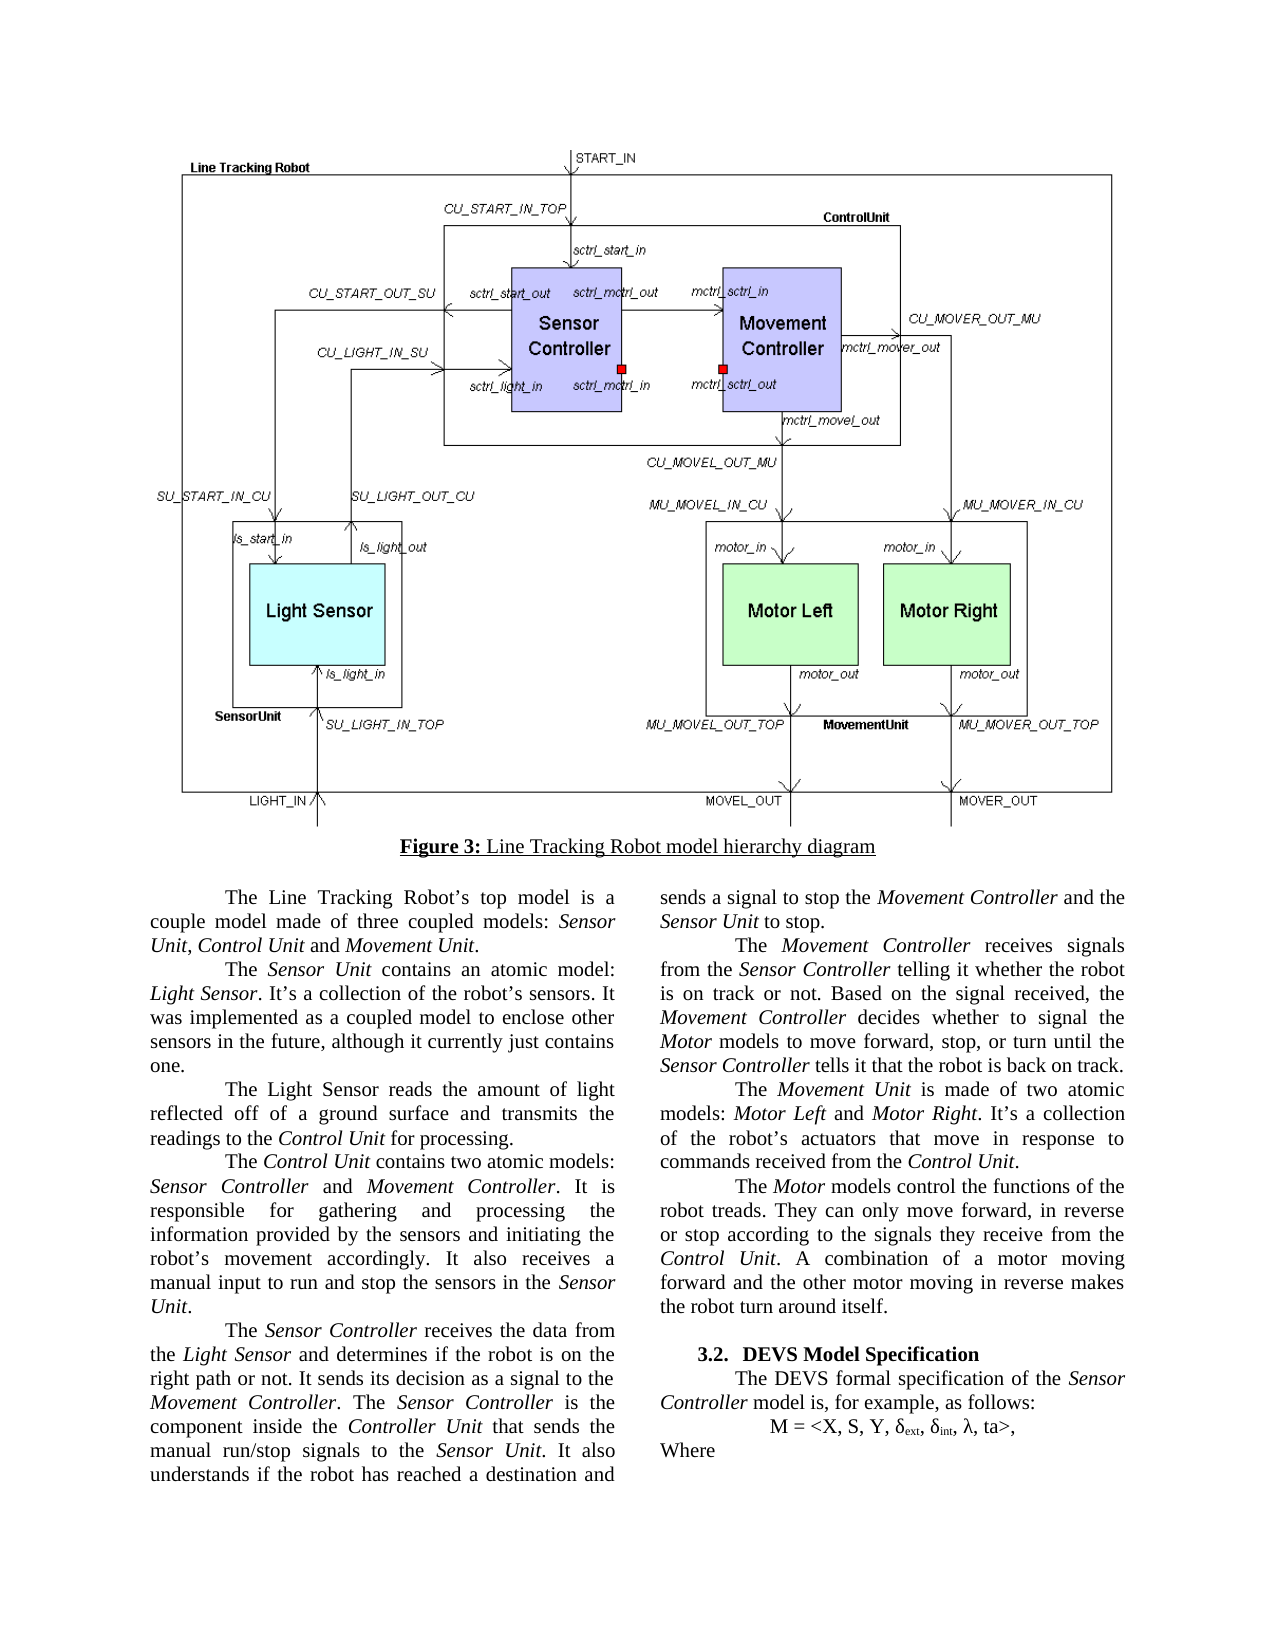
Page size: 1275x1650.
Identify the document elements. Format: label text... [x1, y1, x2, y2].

text M = <X, S, Y, δext, δint, λ, ta>, [660, 1414, 1125, 1438]
text The Control Unit contains two atomic models: Sensor Controller and Movement Controller. It is responsible for gathering and processing the information provided by the sensors and initiating the robot’s movement accordingly. It also receives a manual input to run and stop the sensors in the Sensor Unit. [150, 1149, 615, 1318]
text The Sensor Controller receives the data from the Light Sensor and determines if the robot is on the right path or not. It sends its decision as a signal to the Movement Controller. The Sensor Controller is the component inside the Controller Unit that sends the manual run/stop signals to the Sensor Unit. It also understands if the robot has reached a destination and sends a signal to stop the Movement Controller and the Sensor Unit to stop. [150, 1318, 615, 1486]
text The Sensor Unit contains an atomic model: Light Sensor. It’s a collection of the robot’s sensors. It was implemented as a coupled model to enclose other sensors in the future, although it currently just contains one. [150, 957, 615, 1077]
text Where [660, 1438, 1125, 1462]
text The DEVS formal specification of the Sensor Controller model is, for example, as follows: [660, 1366, 1125, 1414]
subtitle DEVS Model Specification [697, 1342, 1125, 1366]
text The Movement Controller receives signals from the Sensor Controller telling it whether the robot is on track or not. Based on the signal received, the Movement Controller decides whether to signal the Motor models to move forward, stop, or turn until the Sensor Controller tells it that the robot is back on track. [660, 933, 1125, 1077]
text The Line Tracking Robot’s top model is a couple model made of three coupled models: Sensor Unit, Control Unit and Movement Unit. [150, 885, 615, 957]
text Figure 3: Line Tracking Robot model hierarchy diagram [150, 835, 1125, 858]
text The Motor models control the functions of the robot treads. They can only move forward, in reverse or stop according to the signals they receive from the Control Unit. A combination of a motor moving forward and the other motor moving in reverse makes the robot turn around itself. [660, 1173, 1125, 1318]
picture [150, 150, 1125, 835]
text The Light Sensor reads the amount of light reflected off of a ground surface and transmits the readings to the Control Unit for processing. [150, 1077, 615, 1149]
text The Movement Unit is made of two atomic models: Motor Left and Motor Right. It’s a collection of the robot’s actuators that move in response to commands received from the Control Unit. [660, 1077, 1125, 1173]
